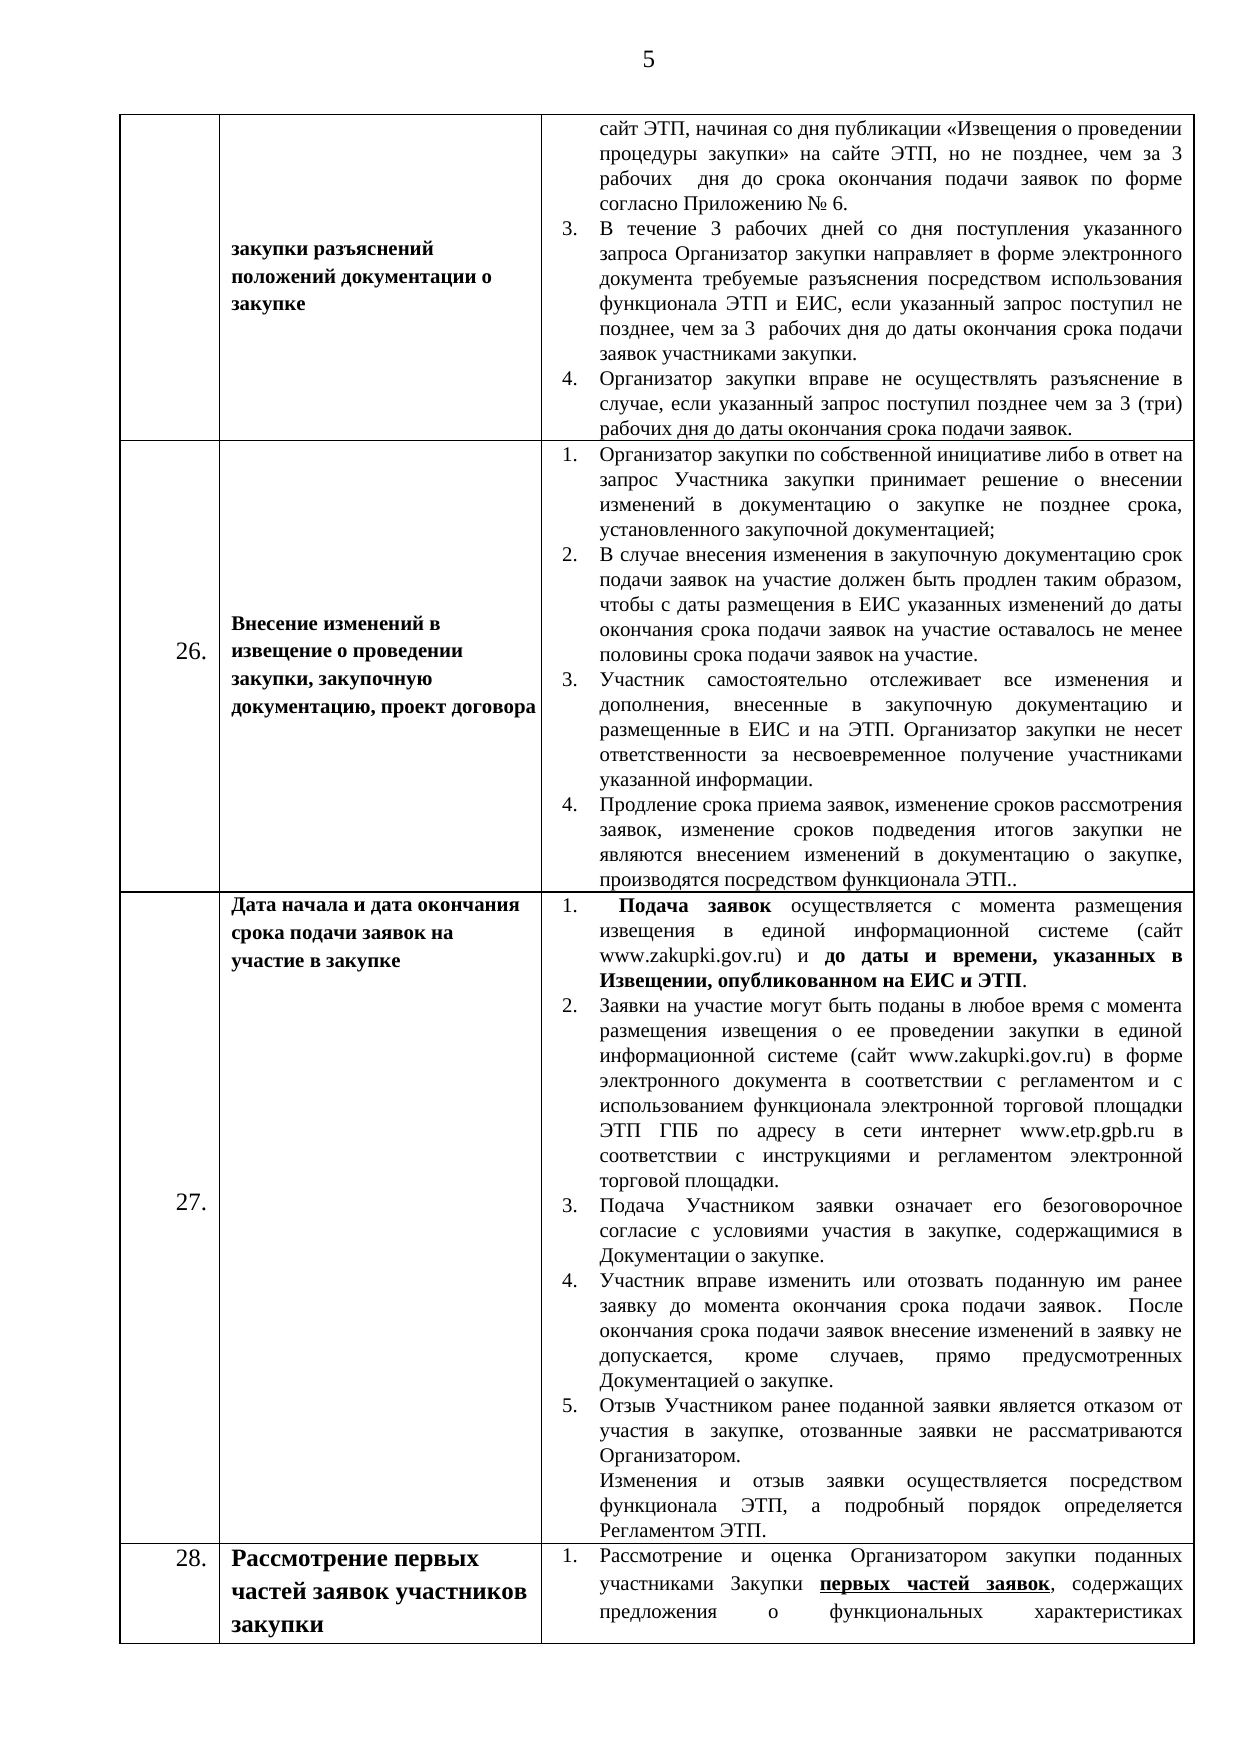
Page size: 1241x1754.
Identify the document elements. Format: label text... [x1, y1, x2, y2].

table_cell [121, 1544, 219, 1642]
table_cell Подача заявок осуществляется с момента размещения извещения в единой информационной системе (сайт www.zakupki.gov.ru) и до даты и времени, указанных в Извещении, опубликованном на ЕИС и ЭТП. Заявки на участие могут быть поданы в любое время с момента размещения извещения о ее проведении закупки в единой информационной системе (сайт www.zakupki.gov.ru) в форме электронного документа в соответствии с регламентом и с использованием функционала электронной торговой площадки ЭТП ГПБ по адресу в сети интернет www.etp.gpb.ru в соответствии с инструкциями и регламентом электронной торговой площадки. Подача Участником заявки означает его безоговорочное согласие с условиями участия в закупке, содержащимися в Документации о закупке. Участник вправе изменить или отозвать поданную им ранее заявку до момента окончания срока подачи заявок. После окончания срока подачи заявок внесение изменений в заявку не допускается, кроме случаев, прямо предусмотренных Документацией о закупке. Отзыв Участником ранее поданной заявки является отказом от участия в закупке, отозванные заявки не рассматриваются Организатором. Изменения и отзыв заявки осуществляется посредством функционала ЭТП, а подробный порядок определяется Регламентом ЭТП. [542, 893, 1193, 1542]
table_cell [121, 441, 219, 891]
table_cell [220, 115, 541, 440]
table_cell Внесение изменений в извещение о проведении закупки, закупочную документацию, проект договора [220, 441, 541, 891]
table_cell Дата начала и дата окончания срока подачи заявок на участие в закупке [220, 893, 541, 1542]
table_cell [542, 115, 1193, 440]
table_cell [121, 115, 219, 440]
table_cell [220, 1544, 541, 1642]
table_cell Организатор закупки по собственной инициативе либо в ответ на запрос Участника закупки принимает решение о внесении изменений в документацию о закупке не позднее срока, установленного закупочной документацией; В случае внесения изменения в закупочную документацию срок подачи заявок на участие должен быть продлен таким образом, чтобы с даты размещения в ЕИС указанных изменений до даты окончания срока подачи заявок на участие оставалось не менее половины срока подачи заявок на участие. Участник самостоятельно отслеживает все изменения и дополнения, внесенные в закупочную документацию и размещенные в ЕИС и на ЭТП. Организатор закупки не несет ответственности за несвоевременное получение участниками указанной информации. Продление срока приема заявок, изменение сроков рассмотрения заявок, изменение сроков подведения итогов закупки не являются внесением изменений в документацию о закупке, производятся посредством функционала ЭТП.. [542, 441, 1193, 891]
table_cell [542, 1544, 1193, 1642]
table_cell [121, 893, 219, 1542]
